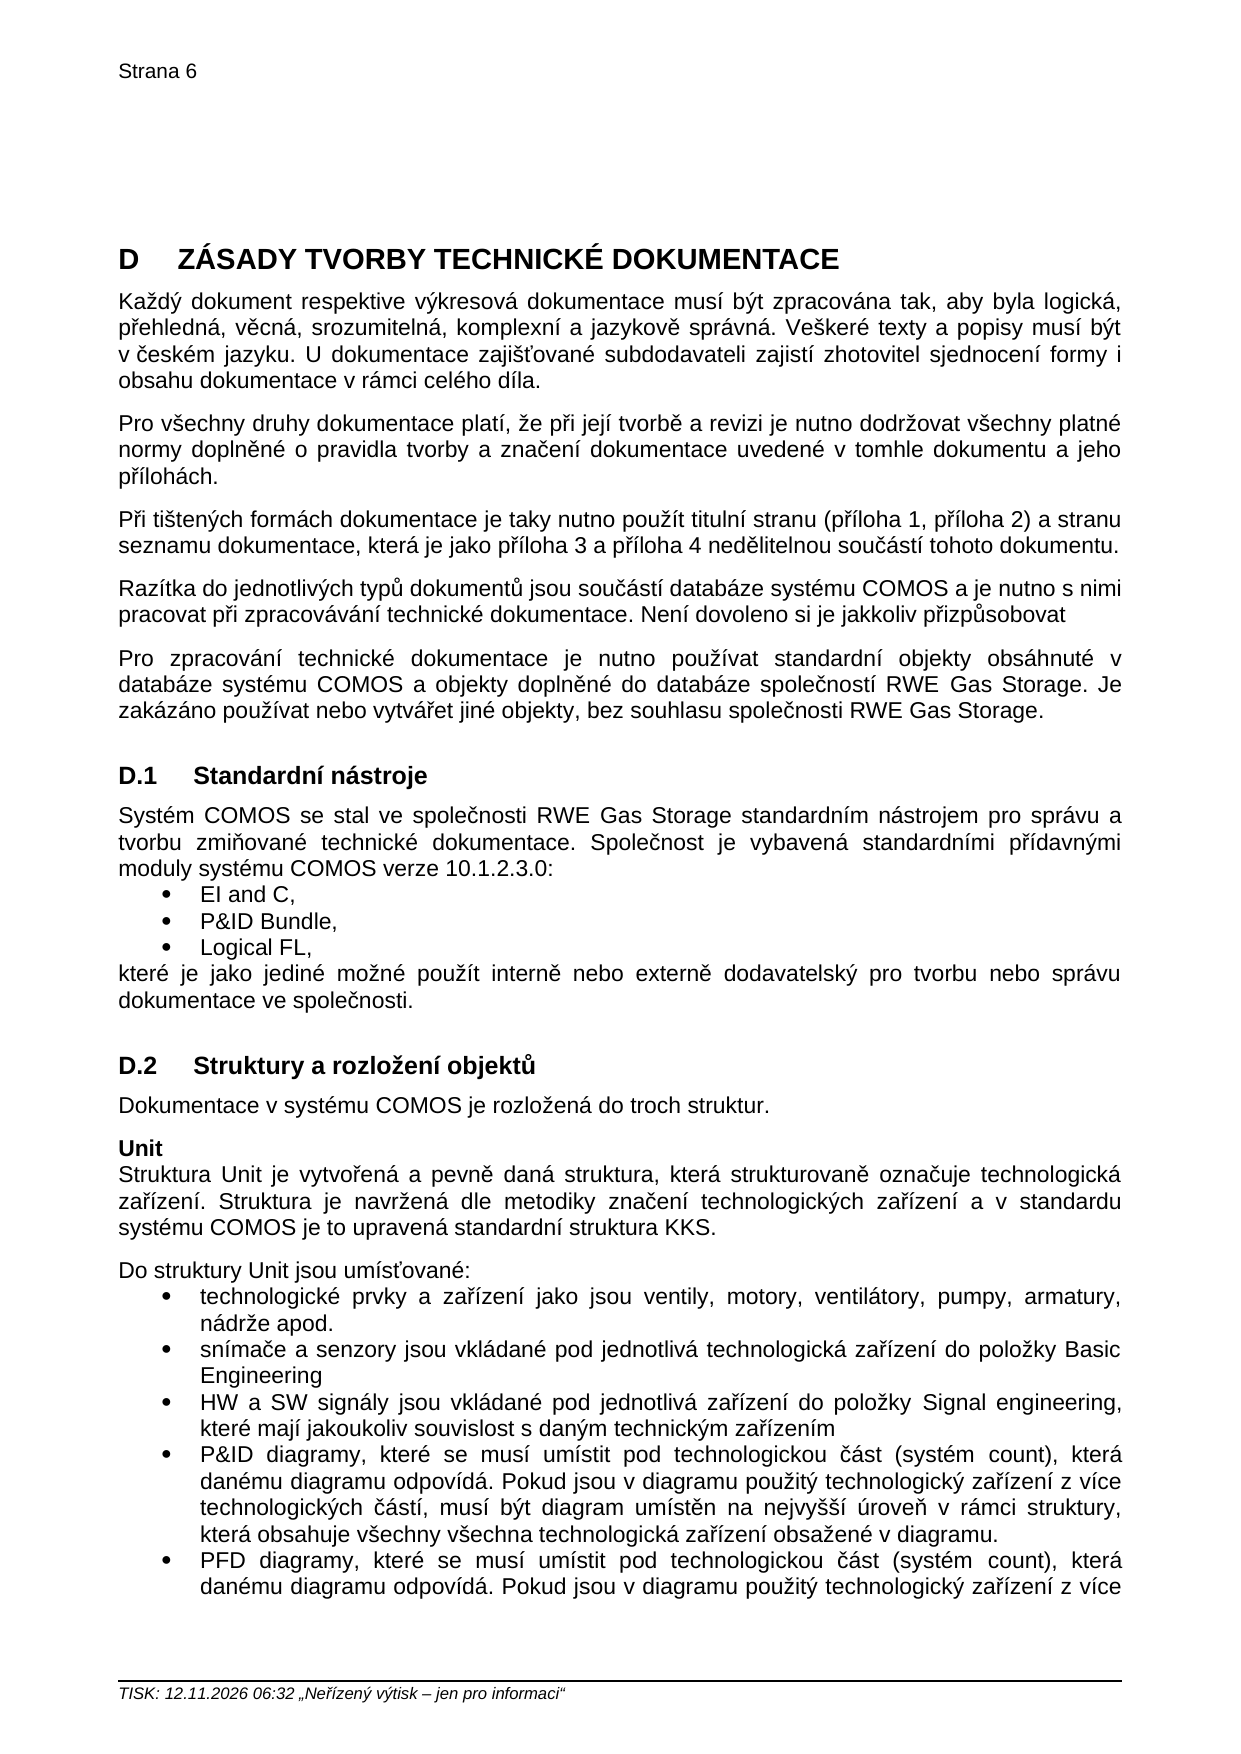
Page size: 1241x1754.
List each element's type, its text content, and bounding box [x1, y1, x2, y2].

text Každý dokument respektive výkresová dokumentace musí být zpracována tak, aby byla logická, přehledná, věcná, srozumitelná, komplexní a jazykově správná. Veškeré texty a popisy musí být v českém jazyku. U dokumentace zajišťované subdodavateli zajistí zhotovitel sjednocení formy i obsahu dokumentace v rámci celého díla. [118, 288, 1122, 393]
text EI and C, [162, 881, 1122, 908]
text Pro zpracování technické dokumentace je nutno používat standardní objekty obsáhnuté v databáze systému COMOS a objekty doplněné do databáze společností RWE Gas Storage. Je zakázáno používat nebo vytvářet jiné objekty, bez souhlasu společnosti RWE Gas Storage. [118, 644, 1122, 723]
text Při tištených formách dokumentace je taky nutno použít titulní stranu (příloha 1, příloha 2) a stranu seznamu dokumentace, která je jako příloha 3 a příloha 4 nedělitelnou součástí tohoto dokumentu. [118, 506, 1122, 558]
text Systém COMOS se stal ve společnosti RWE Gas Storage standardním nástrojem pro správu a tvorbu zmiňované technické dokumentace. Společnost je vybavená standardními přídavnými moduly systému COMOS verze 10.1.2.3.0: [118, 802, 1122, 881]
text Zásady tvorby technické dokumentace [118, 242, 1122, 275]
text Do struktury Unit jsou umísťované: [118, 1257, 1122, 1283]
text Pro všechny druhy dokumentace platí, že při její tvorbě a revizi je nutno dodržovat všechny platné normy doplněné o pravidla tvorby a značení dokumentace uvedené v tomhle dokumentu a jeho přílohách. [118, 410, 1122, 489]
text Struktura Unit je vytvořená a pevně daná struktura, která strukturovaně označuje technologická zařízení. Struktura je navržená dle metodiky značení technologických zařízení a v standardu systému COMOS je to upravená standardní struktura KKS. [118, 1161, 1122, 1240]
text HW a SW signály jsou vkládané pod jednotlivá zařízení do položky Signal engineering, které mají jakoukoliv souvislost s daným technickým zařízením [162, 1389, 1122, 1441]
text technologické prvky a zařízení jako jsou ventily, motory, ventilátory, pumpy, armatury, nádrže apod. [162, 1283, 1122, 1336]
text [162, 1547, 1122, 1599]
text P&ID diagramy, které se musí umístit pod technologickou část (systém count), která danému diagramu odpovídá. Pokud jsou v diagramu použitý technologický zařízení z více technologických částí, musí být diagram umístěn na nejvyšší úroveň v rámci struktury, která obsahuje všechny všechna technologická zařízení obsažené v diagramu. [162, 1441, 1122, 1547]
text Dokumentace v systému COMOS je rozložená do troch struktur. [118, 1092, 1122, 1118]
text Unit [118, 1135, 1122, 1161]
text P&ID Bundle, [162, 908, 1122, 934]
text které je jako jediné možné použít interně nebo externě dodavatelský pro tvorbu nebo správu dokumentace ve společnosti. [118, 960, 1122, 1013]
text snímače a senzory jsou vkládané pod jednotlivá technologická zařízení do položky Basic Engineering [162, 1336, 1122, 1389]
text Struktury a rozložení objektů [118, 1051, 1122, 1079]
text Logical FL, [162, 934, 1122, 960]
text Standardní nástroje [118, 761, 1122, 790]
text Razítka do jednotlivých typů dokumentů jsou součástí databáze systému COMOS a je nutno s nimi pracovat při zpracovávání technické dokumentace. Není dovoleno si je jakkoliv přizpůsobovat [118, 575, 1122, 628]
